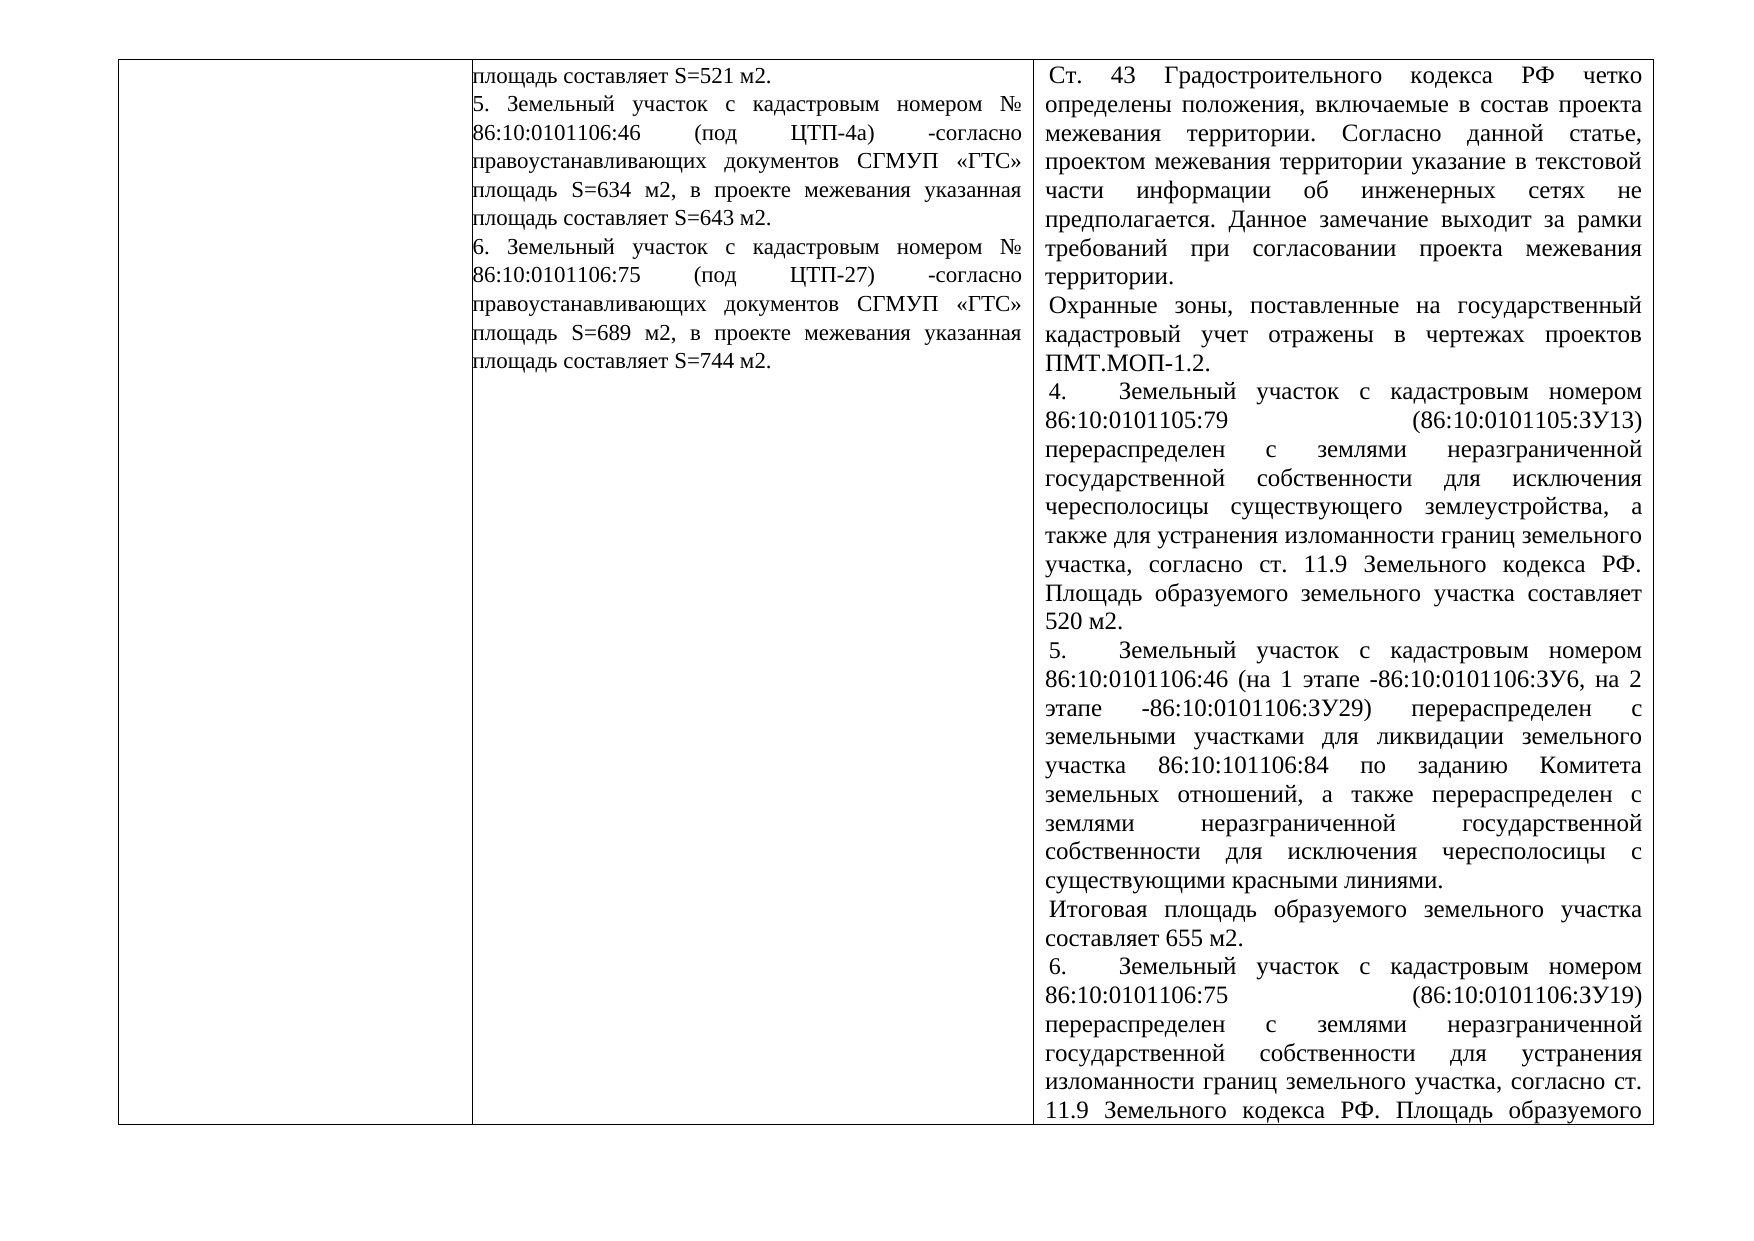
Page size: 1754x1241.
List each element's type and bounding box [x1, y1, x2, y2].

table_cell [473, 60, 1033, 1124]
table_cell [119, 60, 472, 1124]
table_cell [1034, 60, 1653, 1124]
